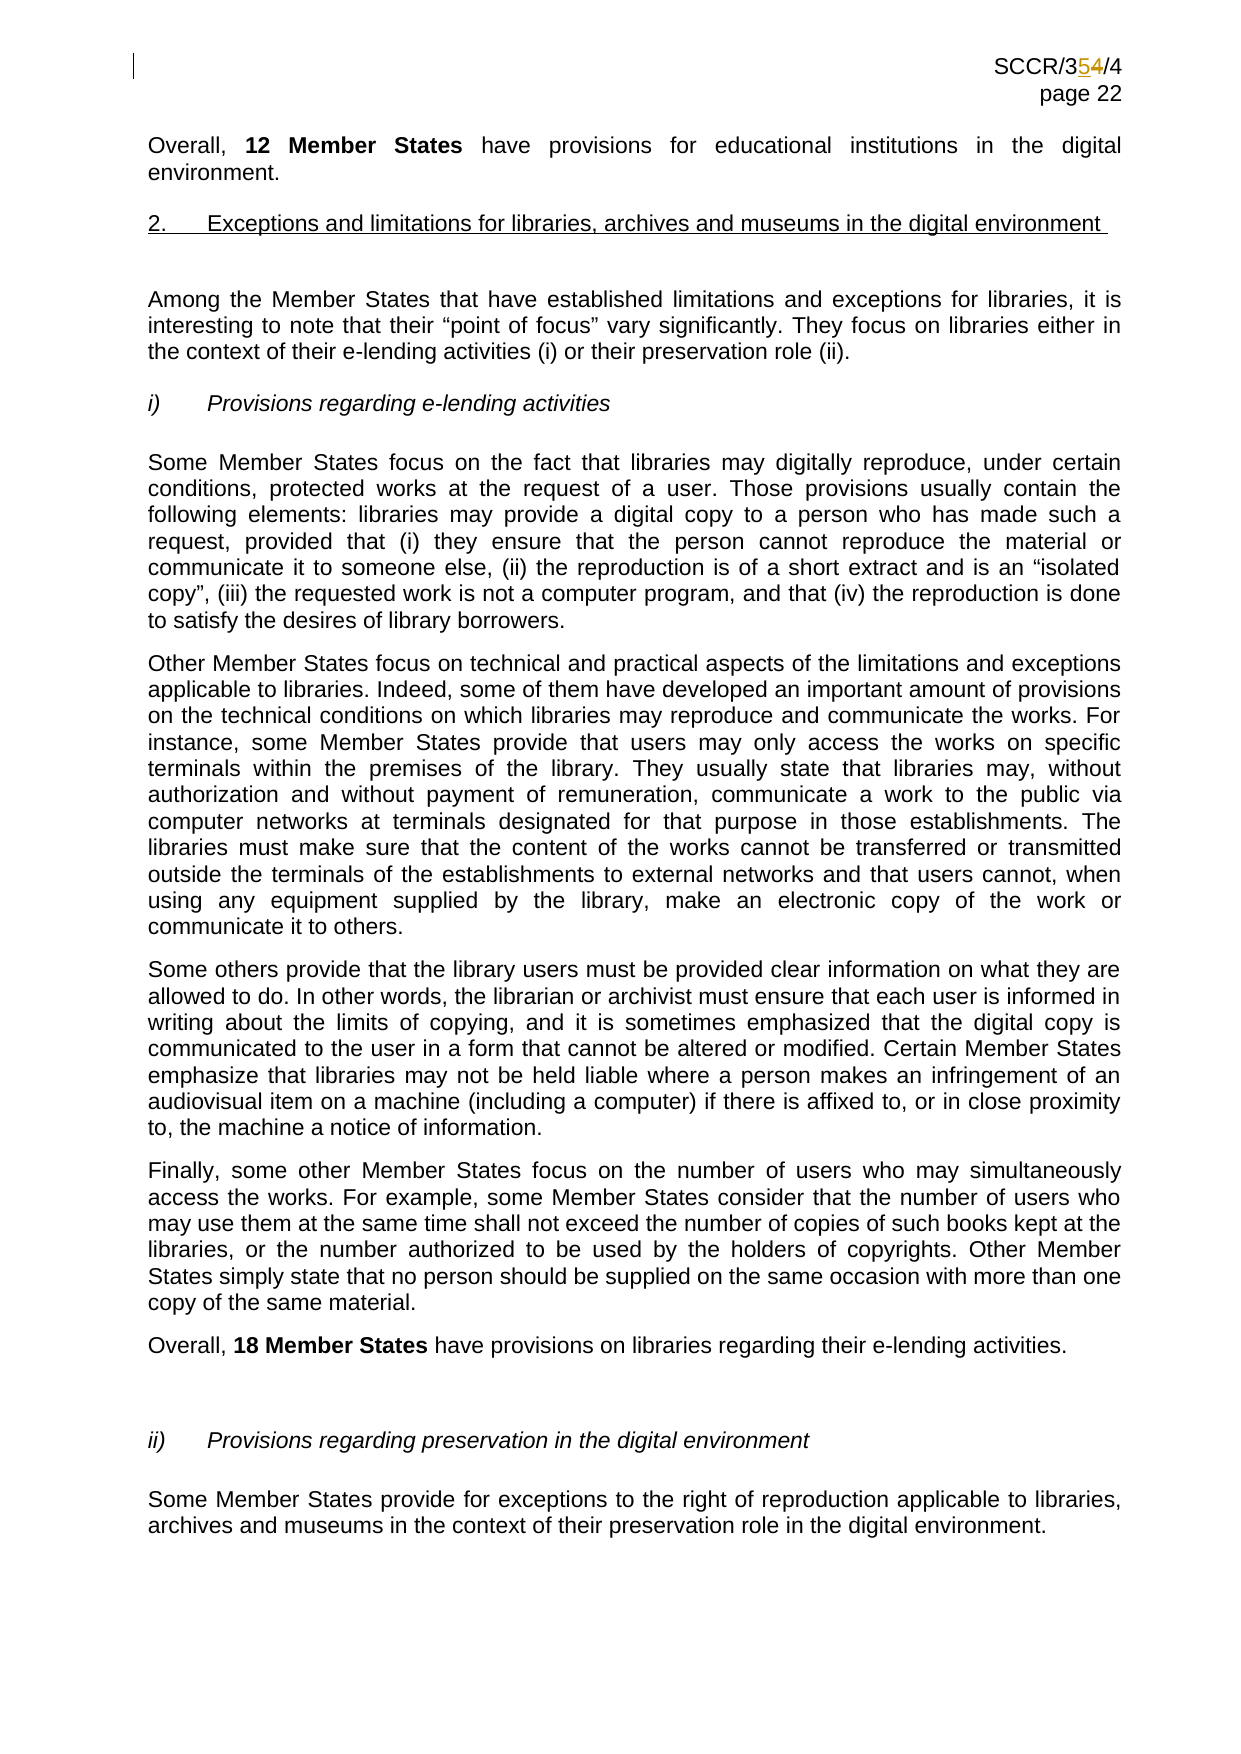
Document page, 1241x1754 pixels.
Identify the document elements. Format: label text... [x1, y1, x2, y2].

text Some Member States focus on the fact that libraries may digitally reproduce, under certain conditions, protected works at the request of a user. Those provisions usually contain the following elements: libraries may provide a digital copy to a person who has made such a request, provided that (i) they ensure that the person cannot reproduce the material or communicate it to someone else, (ii) the reproduction is of a short extract and is an “isolated copy”, (iii) the requested work is not a computer program, and that (iv) the reproduction is done to satisfy the desires of library borrowers. [148, 448, 1122, 633]
text Among the Member States that have established limitations and exceptions for libraries, it is interesting to note that their “point of focus” vary significantly. They focus on libraries either in the context of their e-lending activities (i) or their preservation role (ii). [148, 286, 1122, 364]
text Overall, 12 Member States have provisions for educational institutions in the digital environment. [148, 132, 1122, 185]
text Some others provide that the library users must be provided clear information on what they are allowed to do. In other words, the librarian or archivist must ensure that each user is informed in writing about the limits of copying, and it is sometimes emphasized that the digital copy is communicated to the user in a form that cannot be altered or modified. Certain Member States emphasize that libraries may not be held liable where a person makes an infringement of an audiovisual item on a machine (including a computer) if there is affixed to, or in close proximity to, the machine a notice of information. [148, 956, 1122, 1141]
text Other Member States focus on technical and practical aspects of the limitations and exceptions applicable to libraries. Indeed, some of them have developed an important amount of provisions on the technical conditions on which libraries may reproduce and communicate the works. For instance, some Member States provide that users may only access the works on specific terminals within the premises of the library. They usually state that libraries may, without authorization and without payment of remuneration, communicate a work to the public via computer networks at terminals designated for that purpose in those establishments. The libraries must make sure that the content of the works cannot be transferred or transmitted outside the terminals of the establishments to external networks and that users cannot, when using any equipment supplied by the library, make an electronic copy of the work or communicate it to others. [148, 650, 1122, 939]
text Some Member States provide for exceptions to the right of reproduction applicable to libraries, archives and museums in the context of their preservation role in the digital environment. [148, 1486, 1122, 1538]
text Overall, 18 Member States have provisions on libraries regarding their e-lending activities. [148, 1332, 1122, 1358]
subtitle ii) Provisions regarding preservation in the digital environment [148, 1427, 1122, 1453]
text Finally, some other Member States focus on the number of users who may simultaneously access the works. For example, some Member States consider that the number of users who may use them at the same time shall not exceed the number of copies of such books kept at the libraries, or the number authorized to be used by the holders of copyrights. Other Member States simply state that no person should be supplied on the same occasion with more than one copy of the same material. [148, 1157, 1122, 1316]
subtitle 2. Exceptions and limitations for libraries, archives and museums in the digital environment [148, 210, 1122, 236]
subtitle i) Provisions regarding e-lending activities [148, 389, 1122, 416]
